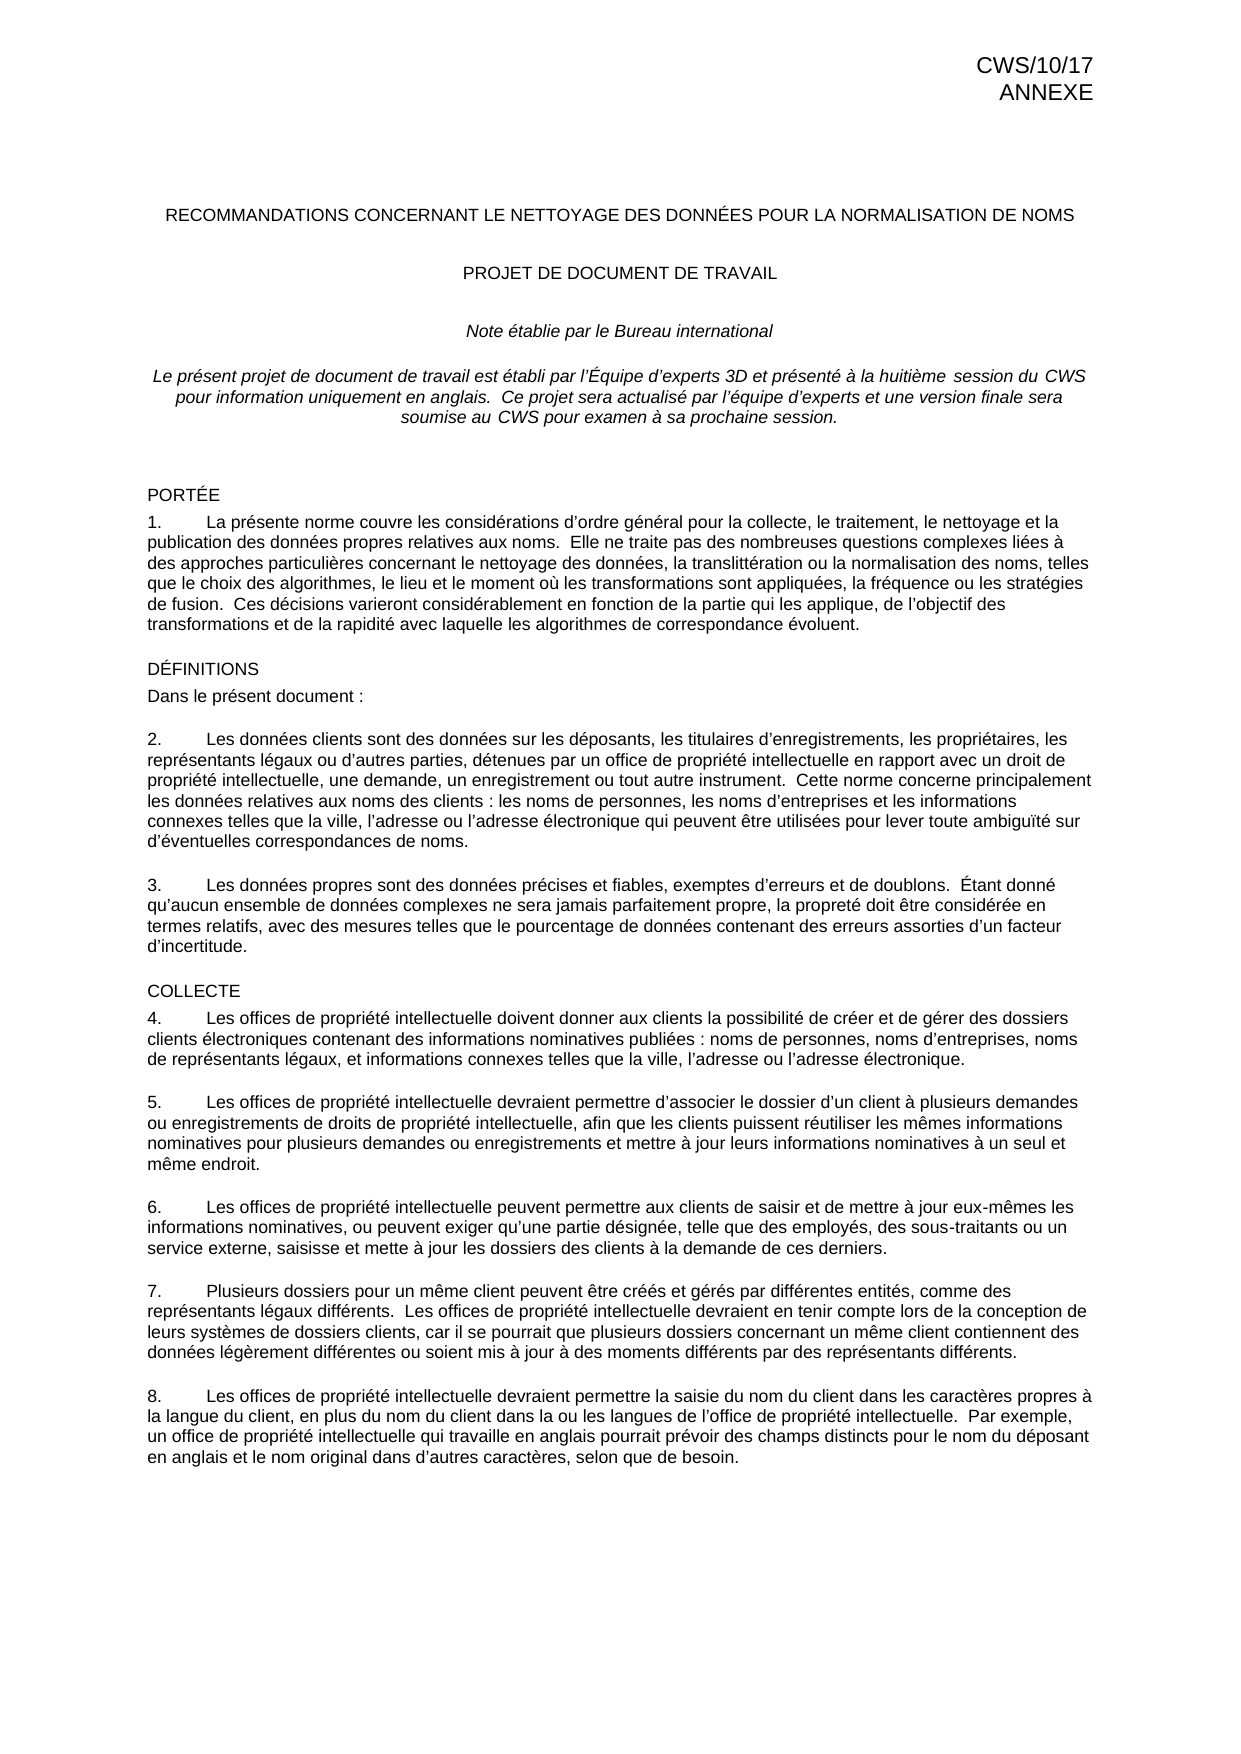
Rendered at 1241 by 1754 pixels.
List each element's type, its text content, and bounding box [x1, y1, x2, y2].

text Les offices de propriété intellectuelle doivent donner aux clients la possibilité de créer et de gérer des dossiers clients électroniques contenant des informations nominatives publiées : noms de personnes, noms d’entreprises, noms de représentants légaux, et informations connexes telles que la ville, l’adresse ou l’adresse électronique. [147, 1008, 1093, 1069]
text La présente norme couvre les considérations d’ordre général pour la collecte, le traitement, le nettoyage et la publication des données propres relatives aux noms. Elle ne traite pas des nombreuses questions complexes liées à des approches particulières concernant le nettoyage des données, la translittération ou la normalisation des noms, telles que le choix des algorithmes, le lieu et le moment où les transformations sont appliquées, la fréquence ou les stratégies de fusion. Ces décisions varieront considérablement en fonction de la partie qui les applique, de l’objectif des transformations et de la rapidité avec laquelle les algorithmes de correspondance évoluent. [147, 512, 1093, 634]
text Les offices de propriété intellectuelle devraient permettre la saisie du nom du client dans les caractères propres à la langue du client, en plus du nom du client dans la ou les langues de l’office de propriété intellectuelle. Par exemple, un office de propriété intellectuelle qui travaille en anglais pourrait prévoir des champs distincts pour le nom du déposant en anglais et le nom original dans d’autres caractères, selon que de besoin. [147, 1385, 1093, 1467]
text Note établie par le Bureau international [147, 321, 1093, 341]
text Les offices de propriété intellectuelle peuvent permettre aux clients de saisir et de mettre à jour eux-mêmes les informations nominatives, ou peuvent exiger qu’une partie désignée, telle que des employés, des sous-traitants ou un service externe, saisisse et mette à jour les dossiers des clients à la demande de ces derniers. [147, 1197, 1093, 1258]
text Plusieurs dossiers pour un même client peuvent être créés et gérés par différentes entités, comme des représentants légaux différents. Les offices de propriété intellectuelle devraient en tenir compte lors de la conception de leurs systèmes de dossiers clients, car il se pourrait que plusieurs dossiers concernant un même client contiennent des données légèrement différentes ou soient mis à jour à des moments différents par des représentants différents. [147, 1281, 1093, 1362]
text Les données clients sont des données sur les déposants, les titulaires d’enregistrements, les propriétaires, les représentants légaux ou d’autres parties, détenues par un office de propriété intellectuelle en rapport avec un droit de propriété intellectuelle, une demande, un enregistrement ou tout autre instrument. Cette norme concerne principalement les données relatives aux noms des clients : les noms de personnes, les noms d’entreprises et les informations connexes telles que la ville, l’adresse ou l’adresse électronique qui peuvent être utilisées pour lever toute ambiguïté sur d’éventuelles correspondances de noms. [147, 729, 1093, 852]
text Recommandations concernant le nettoyage des données pour la normalisation de noms [147, 205, 1093, 225]
subtitle Portée [147, 485, 1093, 505]
subtitle Collecte [147, 981, 1093, 1002]
subtitle Définitions [147, 659, 1093, 679]
list Dans le présent document : [147, 686, 1093, 706]
subtitle Le présent projet de document de travail est établi par l’Équipe d’experts 3D et présenté à la huitième session du CWS pour information uniquement en anglais. Ce projet sera actualisé par l’équipe d’experts et une version finale sera soumise au CWS pour examen à sa prochaine session. [147, 366, 1093, 427]
text Les données propres sont des données précises et fiables, exemptes d’erreurs et de doublons. Étant donné qu’aucun ensemble de données complexes ne sera jamais parfaitement propre, la propreté doit être considérée en termes relatifs, avec des mesures telles que le pourcentage de données contenant des erreurs assorties d’un facteur d’incertitude. [147, 874, 1093, 956]
text Les offices de propriété intellectuelle devraient permettre d’associer le dossier d’un client à plusieurs demandes ou enregistrements de droits de propriété intellectuelle, afin que les clients puissent réutiliser les mêmes informations nominatives pour plusieurs demandes ou enregistrements et mettre à jour leurs informations nominatives à un seul et même endroit. [147, 1092, 1093, 1174]
text Projet de document de travail [147, 263, 1093, 283]
